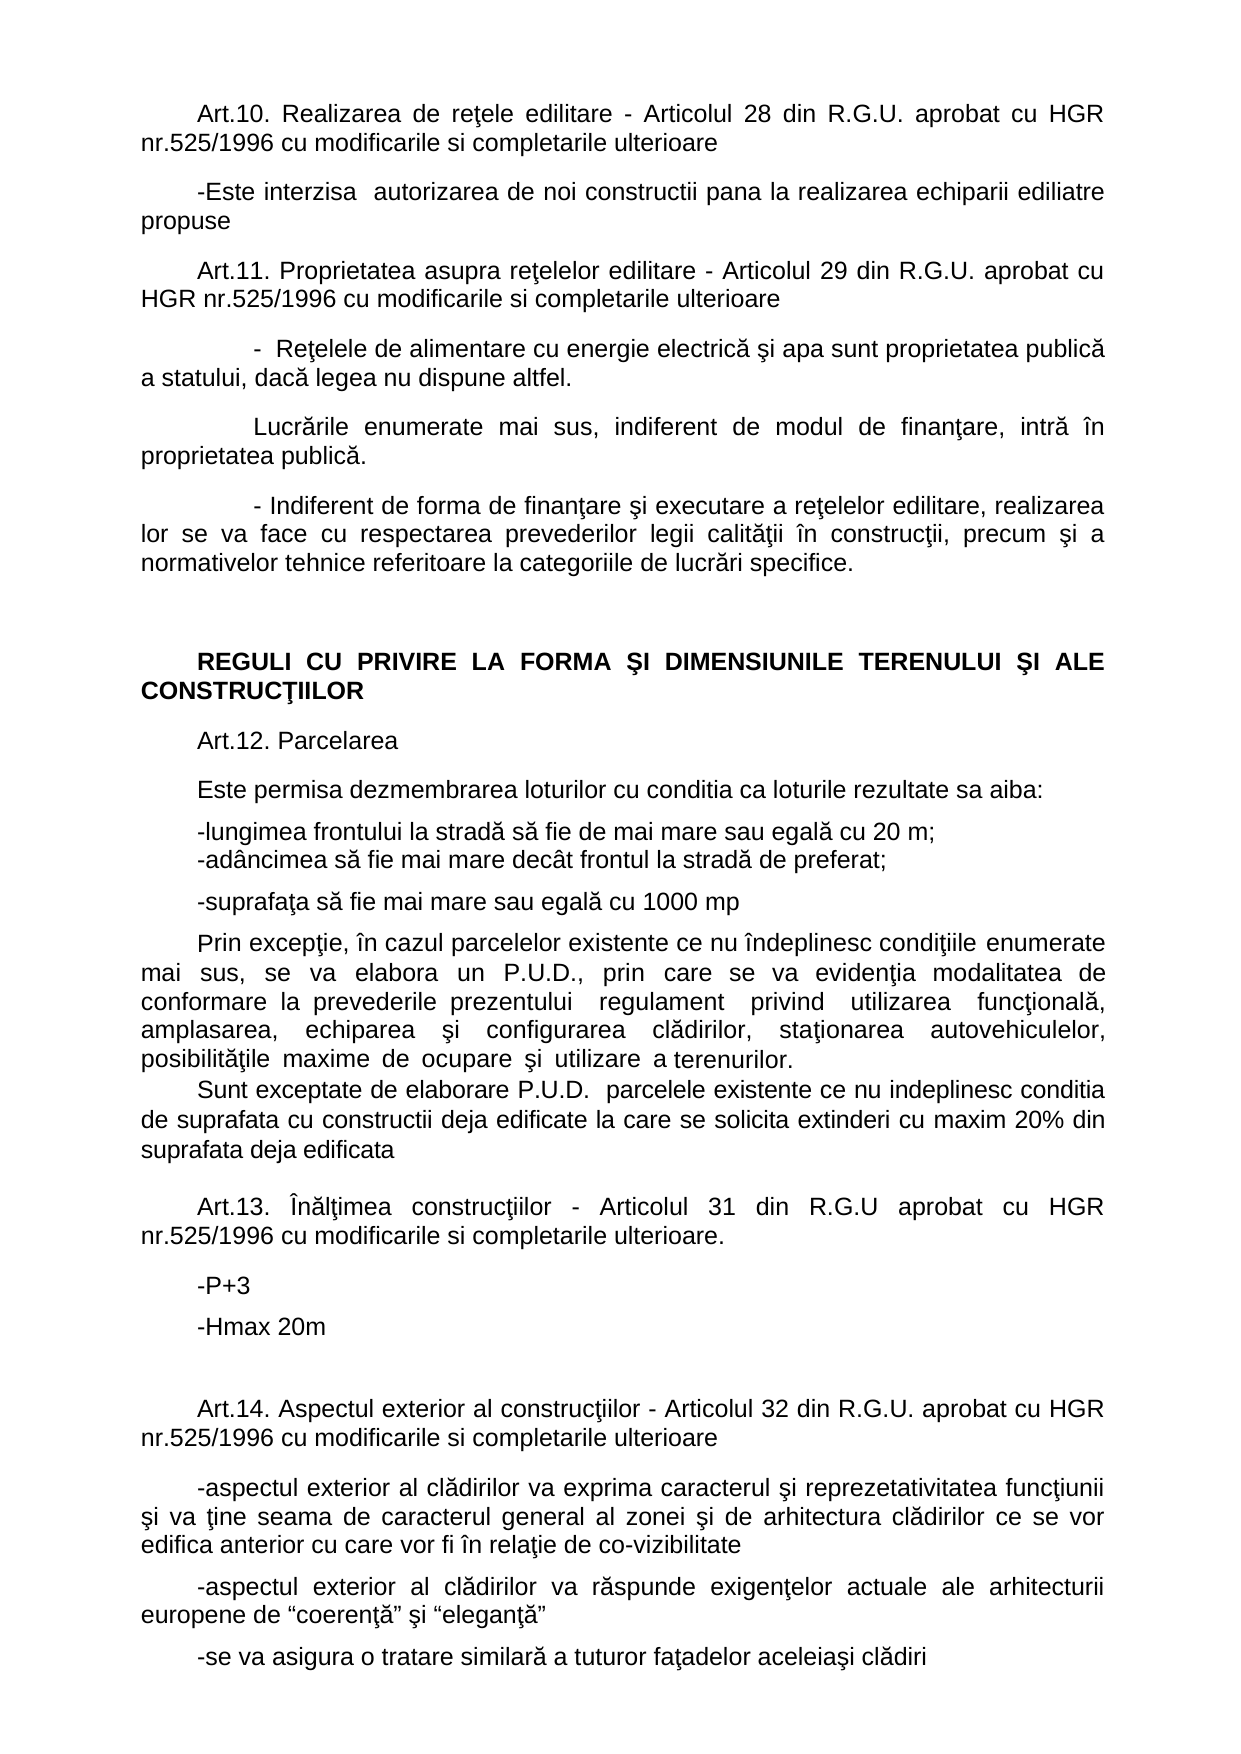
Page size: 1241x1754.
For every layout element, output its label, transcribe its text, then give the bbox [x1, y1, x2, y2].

text Este permisa dezmembrarea loturilor cu conditia ca loturile rezultate sa aiba: [141, 775, 1106, 804]
text Art.10. Realizarea de reţele edilitare - Articolul 28 din R.G.U. aprobat cu HGR nr.525/1996 cu modificarile si completarile ulterioare [141, 99, 1106, 157]
text Art.14. Aspectul exterior al construcţiilor - Articolul 32 din R.G.U. aprobat cu HGR nr.525/1996 cu modificarile si completarile ulterioare [141, 1394, 1106, 1452]
text REGULI CU PRIVIRE LA FORMA ŞI DIMENSIUNILE TERENULUI ŞI ALE CONSTRUCŢIILOR [141, 647, 1106, 705]
text -P+3 [141, 1271, 1106, 1299]
text -se va asigura o tratare similară a tuturor faţadelor aceleiaşi clădiri [141, 1641, 1106, 1670]
text Art.12. Parcelarea [141, 726, 1106, 754]
text -Este interzisa autorizarea de noi constructii pana la realizarea echiparii ediliatre propuse [141, 177, 1106, 235]
text Art.13. Înălţimea construcţiilor - Articolul 31 din R.G.U aprobat cu HGR nr.525/1996 cu modificarile si completarile ulterioare. [141, 1192, 1106, 1250]
text -suprafaţa să fie mai mare sau egală cu 1000 mp [141, 887, 1106, 915]
text Prin excepţie, în cazul parcelelor existente ce nu îndeplinesc condiţiile enumerate mai sus, se va elabora un P.U.D., prin care se va evidenţia modalitatea de conformare la prevederile prezentului regulament privind utilizarea funcţională, amplasarea, echiparea şi configurarea clădirilor, staţionarea autovehiculelor, posibilităţile maxime de ocupare şi utilizare a terenurilor. [141, 928, 1106, 1074]
text -aspectul exterior al clădirilor va exprima caracterul şi reprezetativitatea funcţiunii şi va ţine seama de caracterul general al zonei şi de arhitectura clădirilor ce se vor edifica anterior cu care vor fi în relaţie de co-vizibilitate [141, 1473, 1106, 1559]
text -Hmax 20m [141, 1312, 1106, 1341]
text -adâncimea să fie mai mare decât frontul la stradă de preferat; [141, 845, 1106, 874]
text - Reţelele de alimentare cu energie electrică şi apa sunt proprietatea publică a statului, dacă legea nu dispune altfel. [141, 334, 1106, 392]
text Lucrările enumerate mai sus, indiferent de modul de finanţare, intră în proprietatea publică. [141, 412, 1106, 470]
text -aspectul exterior al clădirilor va răspunde exigenţelor actuale ale arhitecturii europene de “coerenţă” şi “eleganţă” [141, 1571, 1106, 1629]
text - Indiferent de forma de finanţare şi executare a reţelelor edilitare, realizarea lor se va face cu respectarea prevederilor legii calităţii în construcţii, precum şi a normativelor tehnice referitoare la categoriile de lucrări specifice. [141, 491, 1106, 577]
text Sunt exceptate de elaborare P.U.D. parcelele existente ce nu indeplinesc conditia de suprafata cu constructii deja edificate la care se solicita extinderi cu maxim 20% din suprafata deja edificata [141, 1074, 1106, 1163]
text -lungimea frontului la stradă să fie de mai mare sau egală cu 20 m; [141, 817, 1106, 845]
text Art.11. Proprietatea asupra reţelelor edilitare - Articolul 29 din R.G.U. aprobat cu HGR nr.525/1996 cu modificarile si completarile ulterioare [141, 256, 1106, 313]
